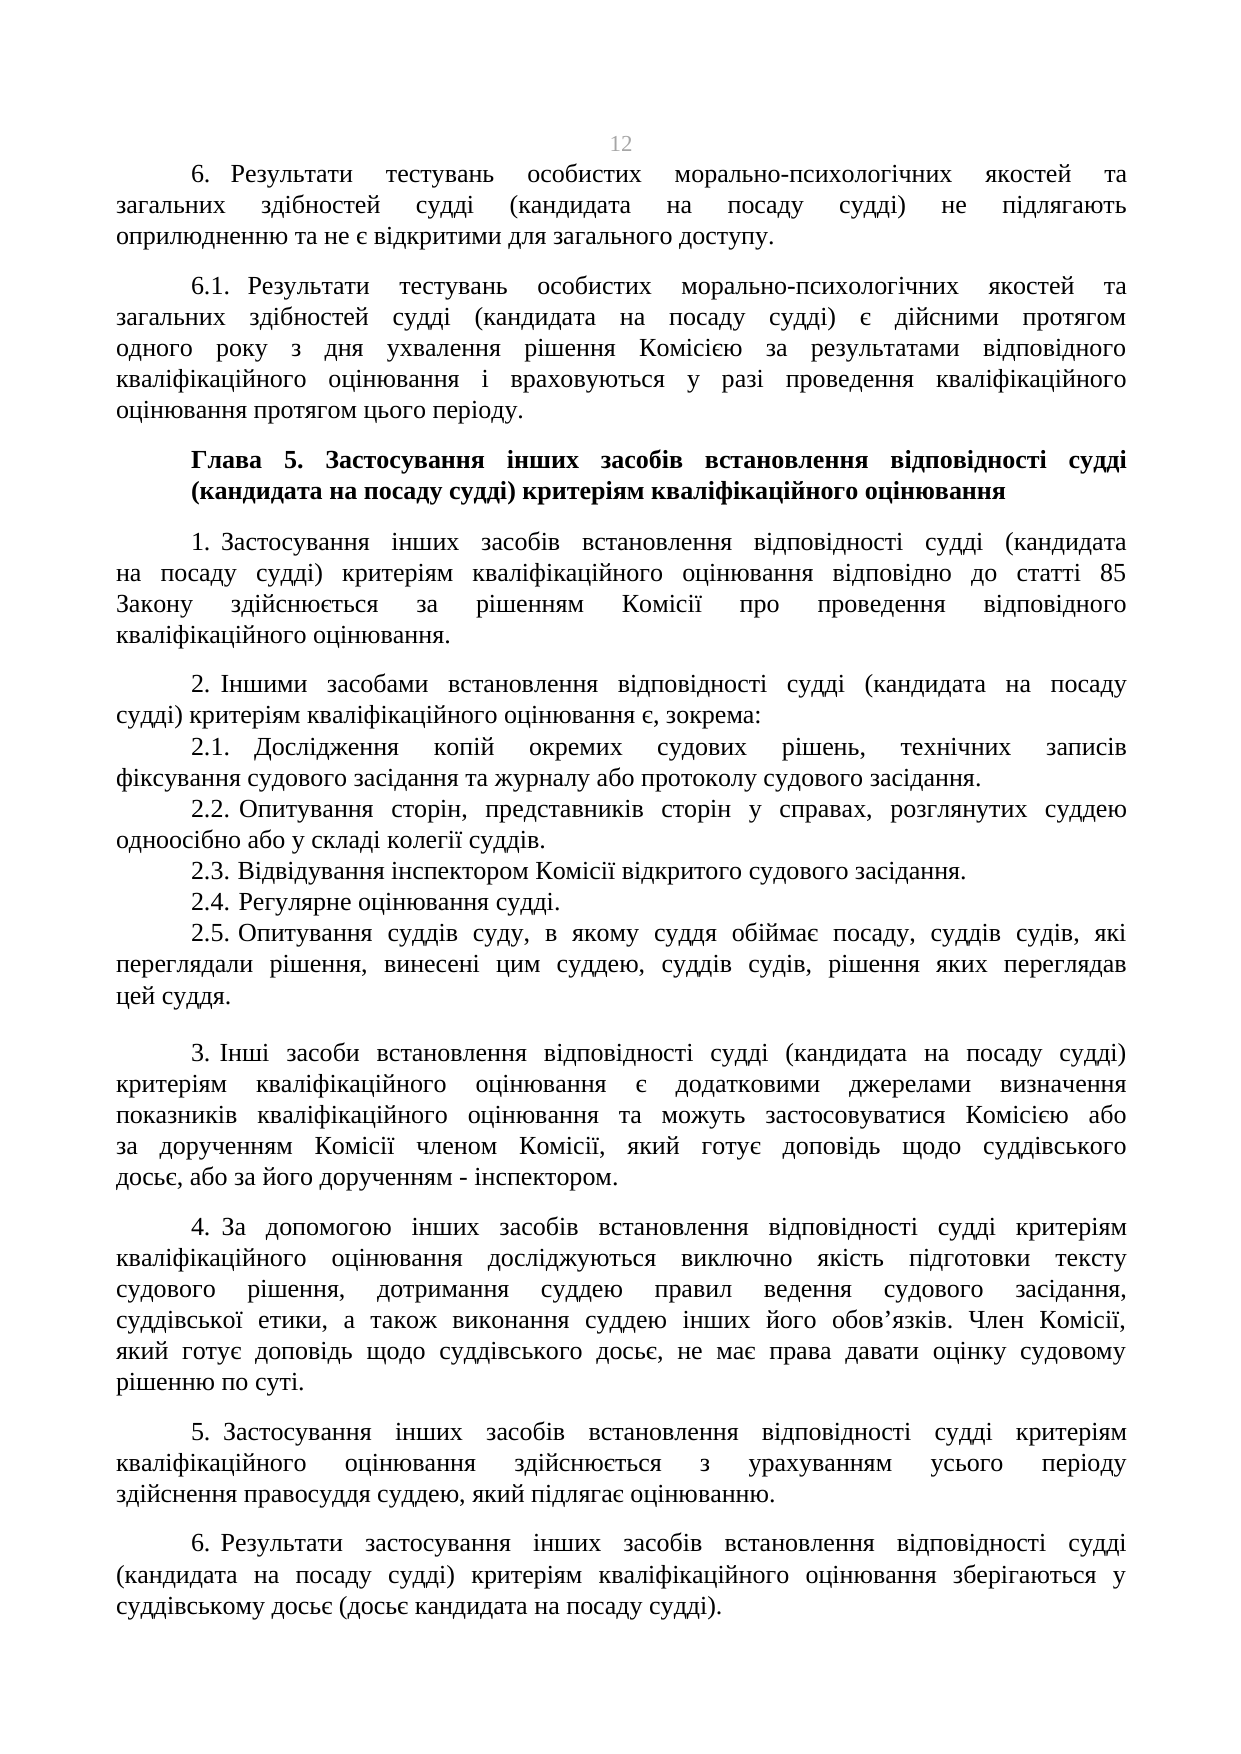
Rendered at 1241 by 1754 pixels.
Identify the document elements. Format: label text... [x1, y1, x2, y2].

list Опитування сторін, представників сторін у справах, розглянутих суддею одноосібно або у складі колегії суддів. [116, 792, 1128, 854]
list Результати тестувань особистих морально-психологічних якостей та загальних здібностей судді (кандидата на посаду судді) є дійсними протягом одного року з дня ухвалення рішення Комісією за результатами відповідного кваліфікаційного оцінювання і враховуються у разі проведення кваліфікаційного оцінювання протягом цього періоду. [116, 269, 1128, 425]
list Результати тестувань особистих морально-психологічних якостей та загальних здібностей судді (кандидата на посаду судді) не підлягають оприлюдненню та не є відкритими для загального доступу. [116, 158, 1128, 251]
list Дослідження копій окремих судових рішень, технічних записів фіксування судового засідання та журналу або протоколу судового засідання. [116, 730, 1128, 792]
list Відвідування інспектором Комісії відкритого судового засідання. [116, 854, 1130, 885]
list Застосування інших засобів встановлення відповідності судді критеріям кваліфікаційного оцінювання здійснюється з урахуванням усього періоду здійснення правосуддя суддею, який підлягає оцінюванню. [116, 1415, 1128, 1508]
text 12 [114, 126, 1128, 158]
list Інші засоби встановлення відповідності судді (кандидата на посаду судді) критеріям кваліфікаційного оцінювання є додатковими джерелами визначення показників кваліфікаційного оцінювання та можуть застосовуватися Комісією або за дорученням Комісії членом Комісії, який готує доповідь щодо суддівського досьє, або за його дорученням - інспектором. [116, 1036, 1128, 1191]
list За допомогою інших засобів встановлення відповідності судді критеріям кваліфікаційного оцінювання досліджуються виключно якість підготовки тексту судового рішення, дотримання суддею правил ведення судового засідання, суддівської етики, а також виконання суддею інших його обов’язків. Член Комісії, який готує доповідь щодо суддівського досьє, не має права давати оцінку судовому рішенню по суті. [116, 1210, 1128, 1396]
list Застосування інших засобів встановлення відповідності судді (кандидата на посаду судді) критеріям кваліфікаційного оцінювання відповідно до статті 85 Закону здійснюється за рішенням Комісії про проведення відповідного кваліфікаційного оцінювання. [116, 525, 1128, 649]
list Регулярне оцінювання судді. [116, 885, 1130, 916]
text Глава 5. Застосування інших засобів встановлення відповідності судді (кандидата на посаду судді) критеріям кваліфікаційного оцінювання [191, 443, 1128, 506]
list Опитування суддів суду, в якому суддя обіймає посаду, суддів судів, які переглядали рішення, винесені цим суддею, суддів судів, рішення яких переглядав цей суддя. [116, 916, 1128, 1011]
list Іншими засобами встановлення відповідності судді (кандидата на посаду судді) критеріям кваліфікаційного оцінювання є, зокрема: [116, 668, 1128, 730]
list Результати застосування інших засобів встановлення відповідності судді (кандидата на посаду судді) критеріям кваліфікаційного оцінювання зберігаються у суддівському досьє (досьє кандидата на посаду судді). [116, 1527, 1128, 1621]
